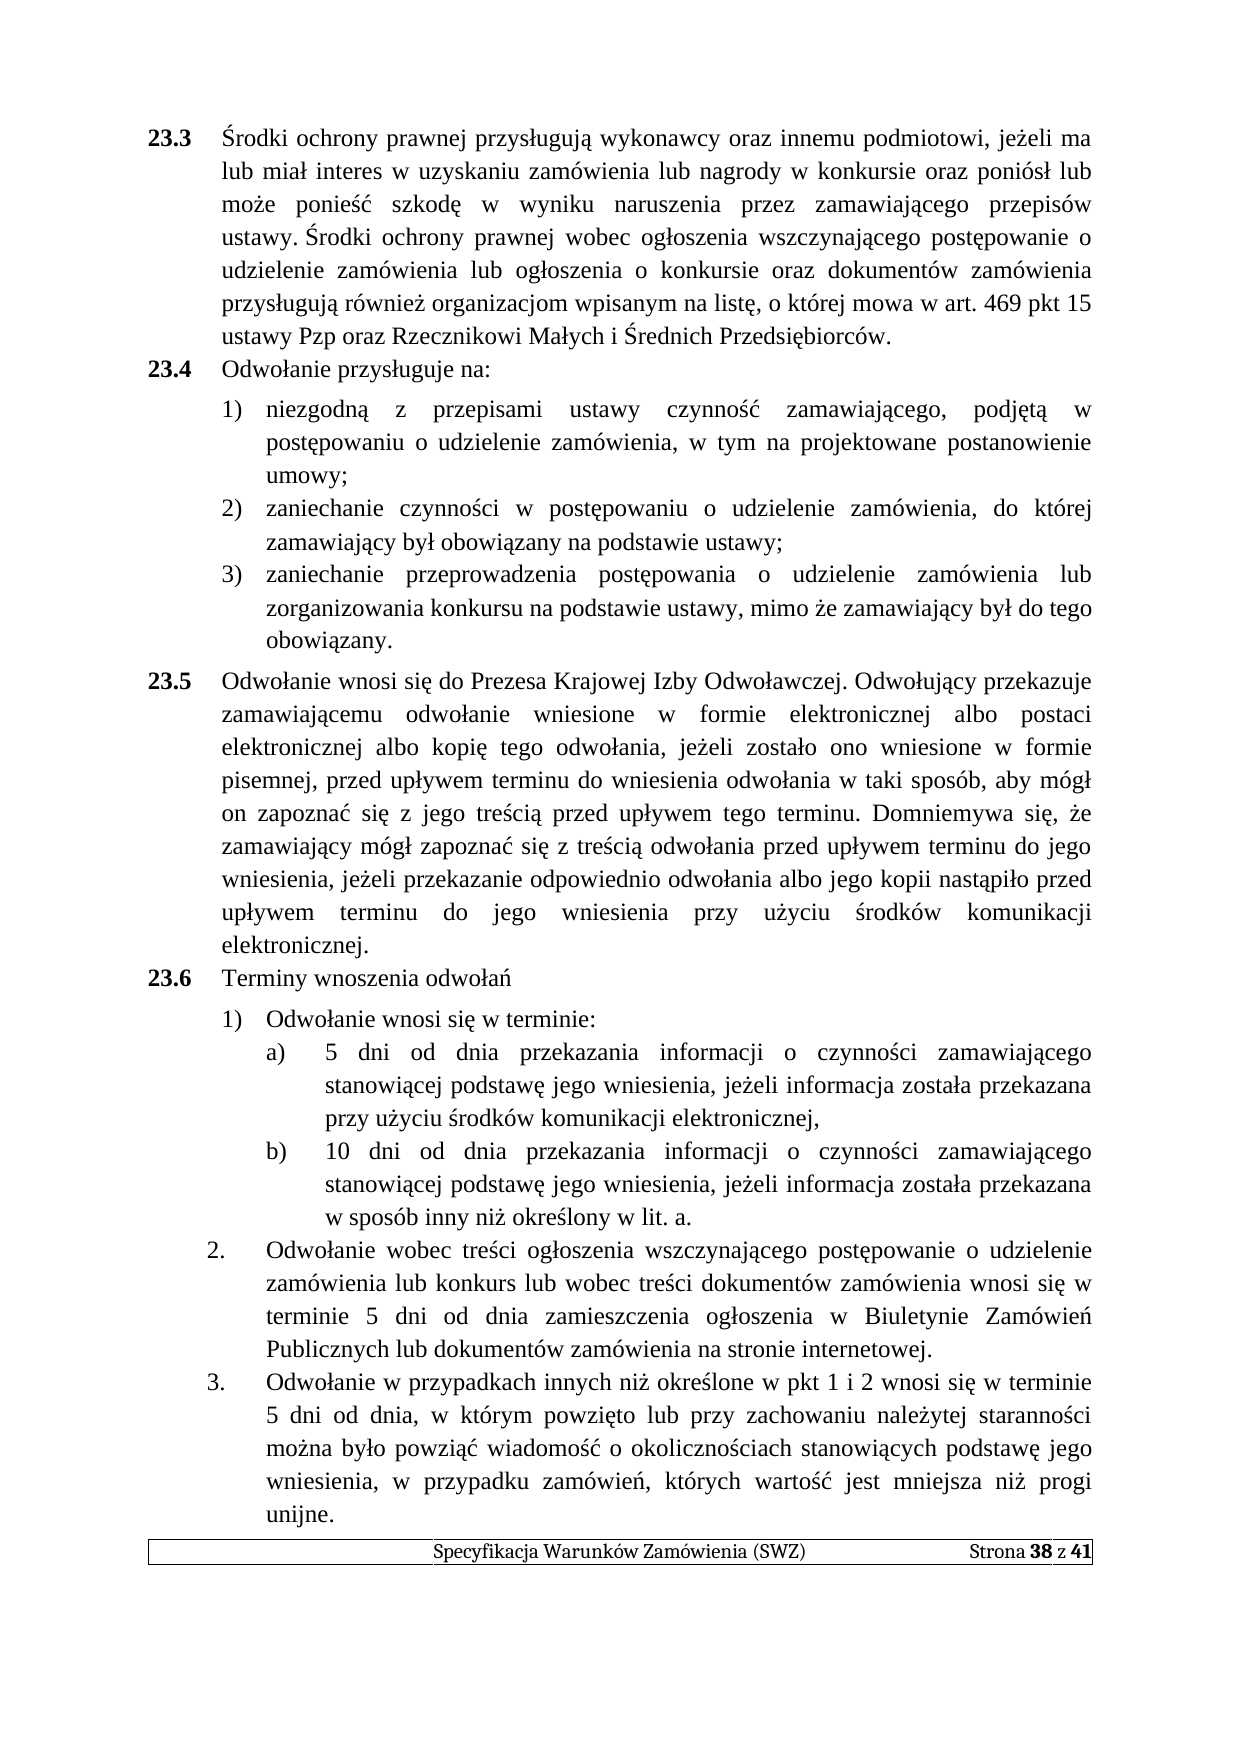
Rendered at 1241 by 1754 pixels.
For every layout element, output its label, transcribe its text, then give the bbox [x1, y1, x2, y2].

list Odwołanie wnosi się do Prezesa Krajowej Izby Odwoławczej. Odwołujący przekazuje zamawiającemu odwołanie wniesione w formie elektronicznej albo postaci elektronicznej albo kopię tego odwołania, jeżeli zostało ono wniesione w formie pisemnej, przed upływem terminu do wniesienia odwołania w taki sposób, aby mógł on zapoznać się z jego treścią przed upływem tego terminu. Domniemywa się, że zamawiający mógł zapoznać się z treścią odwołania przed upływem terminu do jego wniesienia, jeżeli przekazanie odpowiednio odwołania albo jego kopii nastąpiło przed upływem terminu do jego wniesienia przy użyciu środków komunikacji elektronicznej. [148, 666, 1093, 959]
list b) 10 dni od dnia przekazania informacji o czynności zamawiającego stanowiącej podstawę jego wniesienia, jeżeli informacja została przekazana w sposób inny niż określony w lit. a. [266, 1136, 1093, 1231]
list Środki ochrony prawnej przysługują wykonawcy oraz innemu podmiotowi, jeżeli ma lub miał interes w uzyskaniu zamówienia lub nagrody w konkursie oraz poniósł lub może ponieść szkodę w wyniku naruszenia przez zamawiającego przepisów ustawy. Środki ochrony prawnej wobec ogłoszenia wszczynającego postępowanie o udzielenie zamówienia lub ogłoszenia o konkursie oraz dokumentów zamówienia przysługują również organizacjom wpisanym na listę, o której mowa w art. 469 pkt 15 ustawy Pzp oraz Rzecznikowi Małych i Średnich Przedsiębiorców. [148, 123, 1093, 350]
list 2) zaniechanie czynności w postępowaniu o udzielenie zamówienia, do której zamawiający był obowiązany na podstawie ustawy; [221, 493, 1093, 555]
list a) 5 dni od dnia przekazania informacji o czynności zamawiającego stanowiącej podstawę jego wniesienia, jeżeli informacja została przekazana przy użyciu środków komunikacji elektronicznej, [266, 1037, 1093, 1132]
list 3) zaniechanie przeprowadzenia postępowania o udzielenie zamówienia lub zorganizowania konkursu na podstawie ustawy, mimo że zamawiający był do tego obowiązany. [221, 559, 1093, 654]
list Terminy wnoszenia odwołań [148, 963, 1093, 992]
list 1) Odwołanie wnosi się w terminie: [221, 1004, 1093, 1033]
list 2. Odwołanie wobec treści ogłoszenia wszczynającego postępowanie o udzielenie zamówienia lub konkurs lub wobec treści dokumentów zamówienia wnosi się w terminie 5 dni od dnia zamieszczenia ogłoszenia w Biuletynie Zamówień Publicznych lub dokumentów zamówienia na stronie internetowej. [207, 1235, 1093, 1363]
list Odwołanie przysługuje na: [148, 354, 1093, 383]
list 1) niezgodną z przepisami ustawy czynność zamawiającego, podjętą w postępowaniu o udzielenie zamówienia, w tym na projektowane postanowienie umowy; [221, 394, 1093, 489]
list 3. Odwołanie w przypadkach innych niż określone w pkt 1 i 2 wnosi się w terminie 5 dni od dnia, w którym powzięto lub przy zachowaniu należytej staranności można było powziąć wiadomość o okolicznościach stanowiących podstawę jego wniesienia, w przypadku zamówień, których wartość jest mniejsza niż progi unijne. [207, 1367, 1093, 1528]
